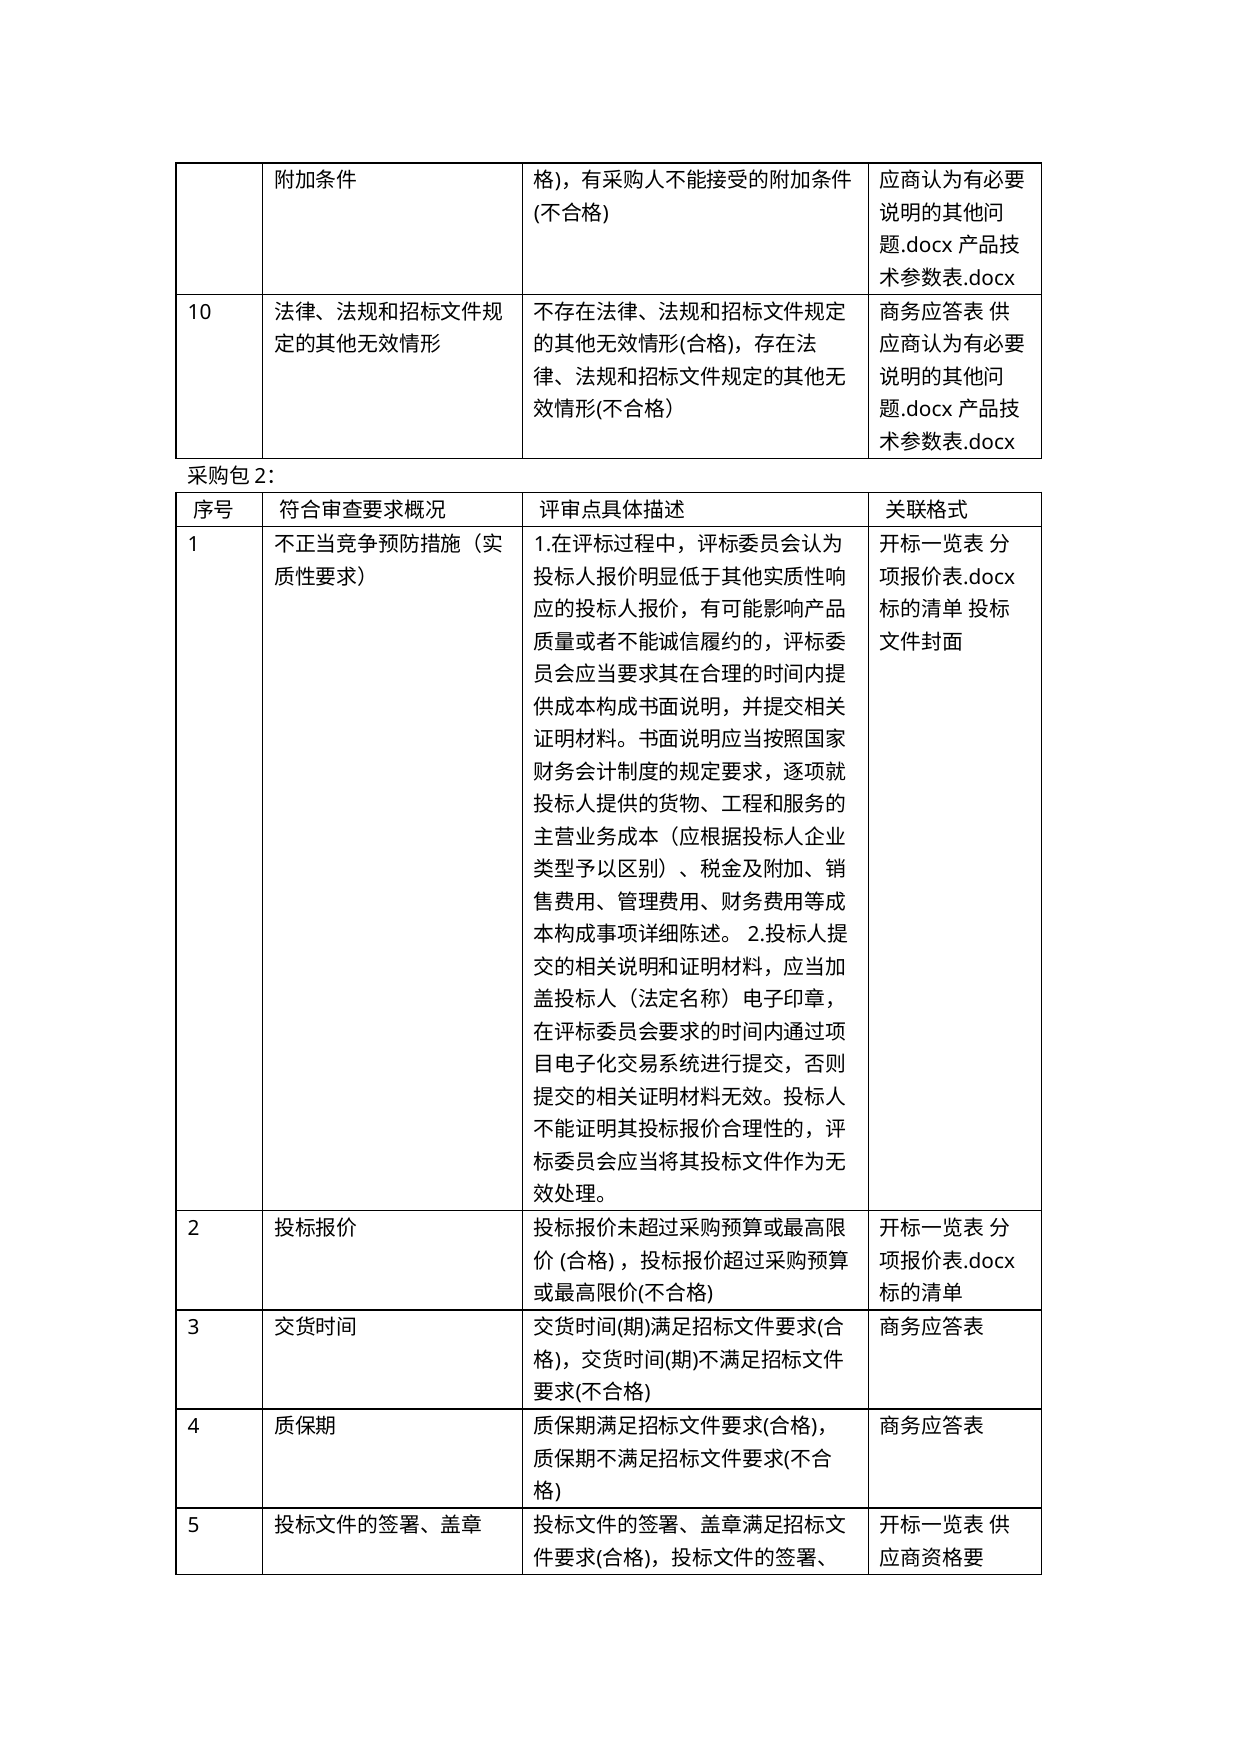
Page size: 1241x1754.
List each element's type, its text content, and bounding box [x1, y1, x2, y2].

table_cell 1.在评标过程中，评标委员会认为投标人报价明显低于其他实质性响应的投标人报价，有可能影响产品质量或者不能诚信履约的，评标委员会应当要求其在合理的时间内提供成本构成书面说明，并提交相关证明材料。书面说明应当按照国家财务会计制度的规定要求，逐项就投标人提供的货物、工程和服务的主营业务成本（应根据投标人企业类型予以区别）、税金及附加、销售费用、管理费用、财务费用等成本构成事项详细陈述。 2.投标人提交的相关说明和证明材料，应当加盖投标人（法定名称）电子印章，在评标委员会要求的时间内通过项目电子化交易系统进行提交，否则提交的相关证明材料无效。投标人不能证明其投标报价合理性的，评标委员会应当将其投标文件作为无效处理。 [523, 527, 868, 1210]
table_cell 4 [177, 1410, 262, 1507]
table_cell 质保期满足招标文件要求(合格)，质保期不满足招标文件要求(不合格) [523, 1410, 868, 1507]
table_cell 法律、法规和招标文件规定的其他无效情形 [263, 295, 522, 458]
table_cell 质保期 [263, 1410, 522, 1507]
table_cell 交货时间(期)满足招标文件要求(合格)，交货时间(期)不满足招标文件要求(不合格) [523, 1311, 868, 1408]
table_cell 商务应答表 [869, 1311, 1041, 1408]
table_cell 10 [177, 295, 262, 458]
text 采购包2： [187, 459, 1053, 492]
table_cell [869, 164, 1041, 293]
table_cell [523, 1509, 868, 1573]
table_header 关联格式 [869, 493, 1041, 526]
table_cell 5 [177, 1509, 262, 1573]
table_cell 不正当竞争预防措施（实质性要求） [263, 527, 522, 1210]
table_cell 开标一览表 分项报价表.docx 标的清单 [869, 1211, 1041, 1309]
table_cell 投标报价未超过采购预算或最高限价 (合格) ，投标报价超过采购预算或最高限价(不合格) [523, 1211, 868, 1309]
table_cell 商务应答表 供应商认为有必要说明的其他问题.docx 产品技术参数表.docx [869, 295, 1041, 458]
table_cell 交货时间 [263, 1311, 522, 1408]
table_header 符合审查要求概况 [263, 493, 522, 526]
table_cell 开标一览表 分项报价表.docx 标的清单 投标文件封面 [869, 527, 1041, 1210]
table_cell 3 [177, 1311, 262, 1408]
table_cell 1 [177, 527, 262, 1210]
table_cell 9 [177, 164, 262, 293]
table_cell 不存在法律、法规和招标文件规定的其他无效情形(合格)，存在法律、法规和招标文件规定的其他无效情形(不合格） [523, 295, 868, 458]
table_cell 是否有采购人不能接受的附加条件 [263, 164, 522, 293]
table_cell 投标文件的签署、盖章 [263, 1509, 522, 1573]
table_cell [869, 1509, 1041, 1573]
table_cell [523, 164, 868, 293]
table_header 评审点具体描述 [523, 493, 868, 526]
table_cell 商务应答表 [869, 1410, 1041, 1507]
table_cell 2 [177, 1211, 262, 1309]
table_header 序号 [177, 493, 262, 526]
table_cell 投标报价 [263, 1211, 522, 1309]
